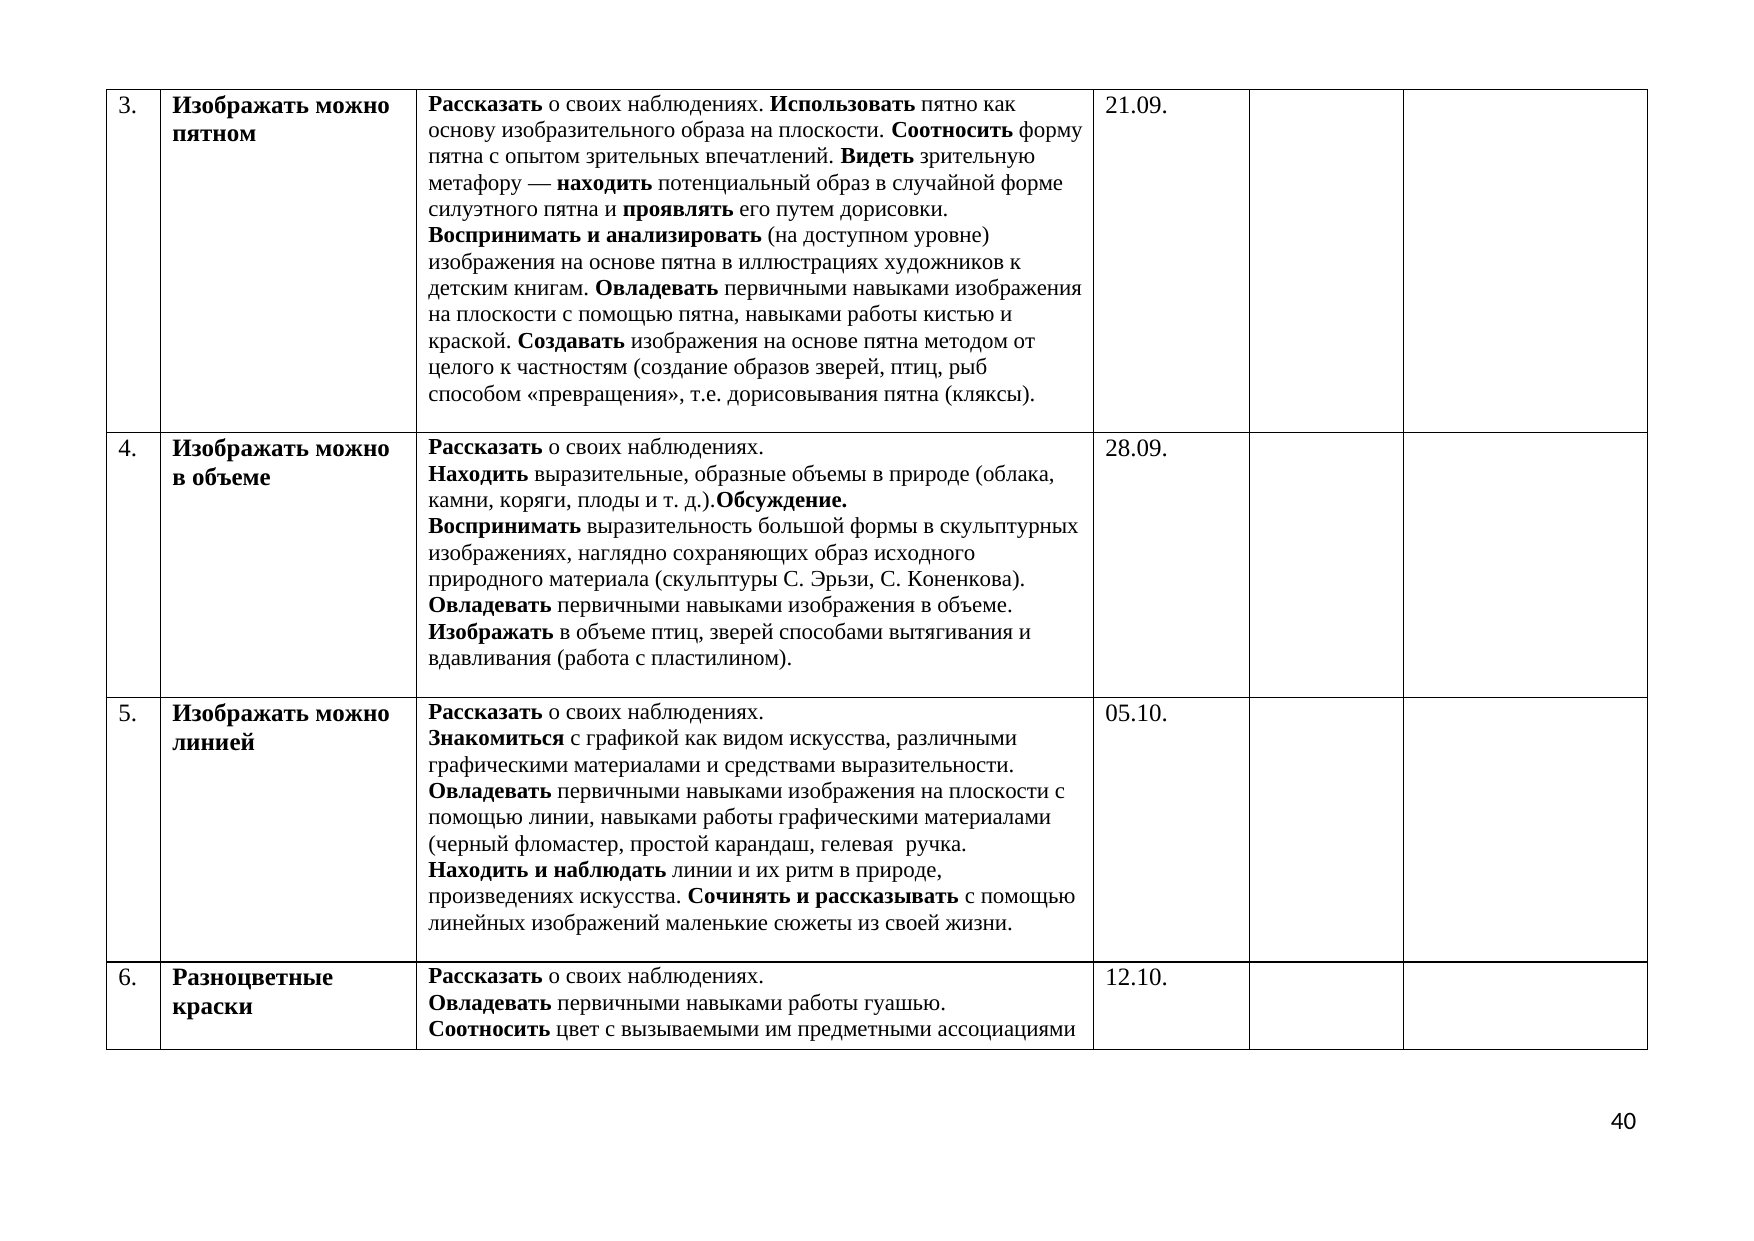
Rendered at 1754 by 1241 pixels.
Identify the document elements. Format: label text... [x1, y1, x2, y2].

table_cell Рассказать о своих наблюдениях. Находить выразительные, образные объемы в природе (облака, камни, коряги, плоды и т. д.).Обсуждение. Воспринимать выразительность большой формы в скульптурных изображениях, наглядно сохраняющих образ исходного природного материала (скульптуры С. Эрьзи, С. Коненкова). Овладевать первичными навыками изображения в объеме. Изображать в объеме птиц, зверей способами вытягивания и вдавливания (работа с пластилином). [417, 433, 1093, 697]
table_cell 05.10. [1094, 698, 1249, 961]
table_cell 4. [107, 433, 160, 697]
table_cell [1250, 433, 1403, 697]
table_cell 21.09. [1094, 90, 1249, 432]
table_cell Разноцветные краски [161, 963, 416, 1049]
table_cell [1404, 698, 1647, 961]
table_cell Изображать можно в объеме [161, 433, 416, 697]
table_cell Рассказать о своих наблюдениях. Знакомиться с графикой как видом искусства, различными графическими материалами и средствами выразительности. Овладевать первичными навыками изображения на плоскости с помощью линии, навыками работы графическими материалами (черный фломастер, простой карандаш, гелевая ручка. Находить и наблюдать линии и их ритм в природе, произведениях искусства. Сочинять и рассказывать с помощью линейных изображений маленькие сюжеты из своей жизни. [417, 698, 1093, 961]
table_cell [1404, 963, 1647, 1049]
table_cell 3. [107, 90, 160, 432]
table_cell [1404, 433, 1647, 697]
table_cell Рассказать о своих наблюдениях. Использовать пятно как основу изобразительного образа на плоскости. Соотносить форму пятна с опытом зрительных впечатлений. Видеть зрительную метафору — находить потенциальный образ в случайной форме силуэтного пятна и проявлять его путем дорисовки. Воспринимать и анализировать (на доступном уровне) изображения на основе пятна в иллюстрациях художников к детским книгам. Овладевать первичными навыками изображения на плоскости с помощью пятна, навыками работы кистью и краской. Создавать изображения на основе пятна методом от целого к частностям (создание образов зверей, птиц, рыб способом «превращения», т.е. дорисовывания пятна (кляксы). [417, 90, 1093, 432]
table_cell 6. [107, 963, 160, 1049]
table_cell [417, 963, 1093, 1049]
table_cell 28.09. [1094, 433, 1249, 697]
table_cell 5. [107, 698, 160, 961]
table_cell [1250, 963, 1403, 1049]
table_cell [1250, 90, 1403, 432]
table_cell [1404, 90, 1647, 432]
table_cell Изображать можно пятном [161, 90, 416, 432]
table_cell [1250, 698, 1403, 961]
table_cell 12.10. [1094, 963, 1249, 1049]
table_cell Изображать можно линией [161, 698, 416, 961]
